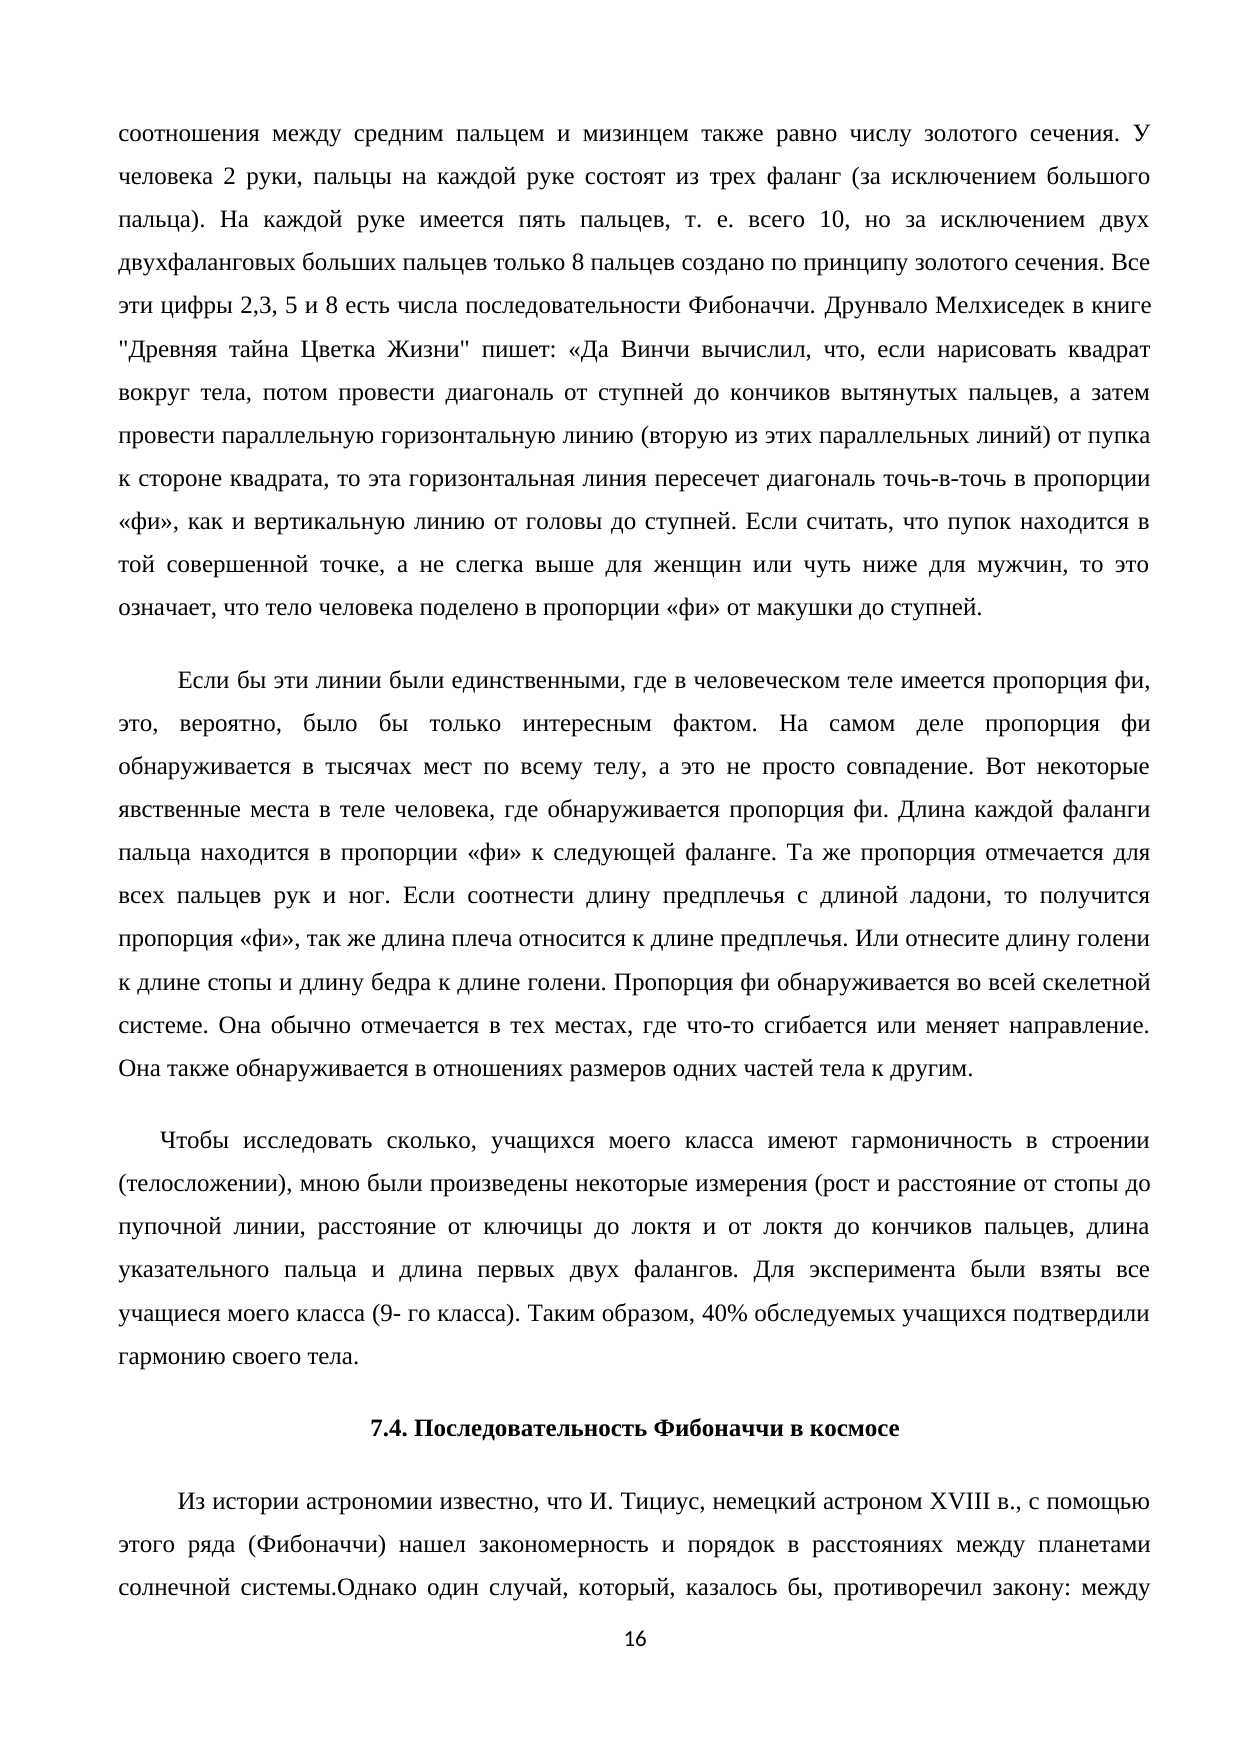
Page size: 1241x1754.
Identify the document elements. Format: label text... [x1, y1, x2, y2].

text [118, 1486, 1152, 1601]
text Если бы эти линии были единственными, где в человеческом теле имеется пропорция фи, это, вероятно, было бы только интересным фактом. На самом деле пропорция фи обнаруживается в тысячах мест по всему телу, а это не просто совпадение. Вот некоторые явственные места в теле человека, где обнаруживается пропорция фи. Длина каждой фаланги пальца находится в пропорции «фи» к следующей фаланге. Та же пропорция отмечается для всех пальцев рук и ног. Если соотнести длину предплечья с длиной ладони, то получится пропорция «фи», так же длина плеча относится к длине предплечья. Или отнесите длину голени к длине стопы и длину бедра к длине голени. Пропорция фи обнаруживается во всей скелетной системе. Она обычно отмечается в тех местах, где что-то сгибается или меняет направление. Она также обнаруживается в отношениях размеров одних частей тела к другим. [118, 665, 1152, 1082]
text Чтобы исследовать сколько, учащихся моего класса имеют гармоничность в строении (телосложении), мною были произведены некоторые измерения (рост и расстояние от стопы до пупочной линии, расстояние от ключицы до локтя и от локтя до кончиков пальцев, длина указательного пальца и длина первых двух фалангов. Для эксперимента были взяты все учащиеся моего класса (9- го класса). Таким образом, 40% обследуемых учащихся подтвердили гармонию своего тела. [118, 1125, 1152, 1369]
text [118, 118, 1152, 621]
text 7.4. Последовательность Фибоначчи в космосе [118, 1413, 1152, 1442]
